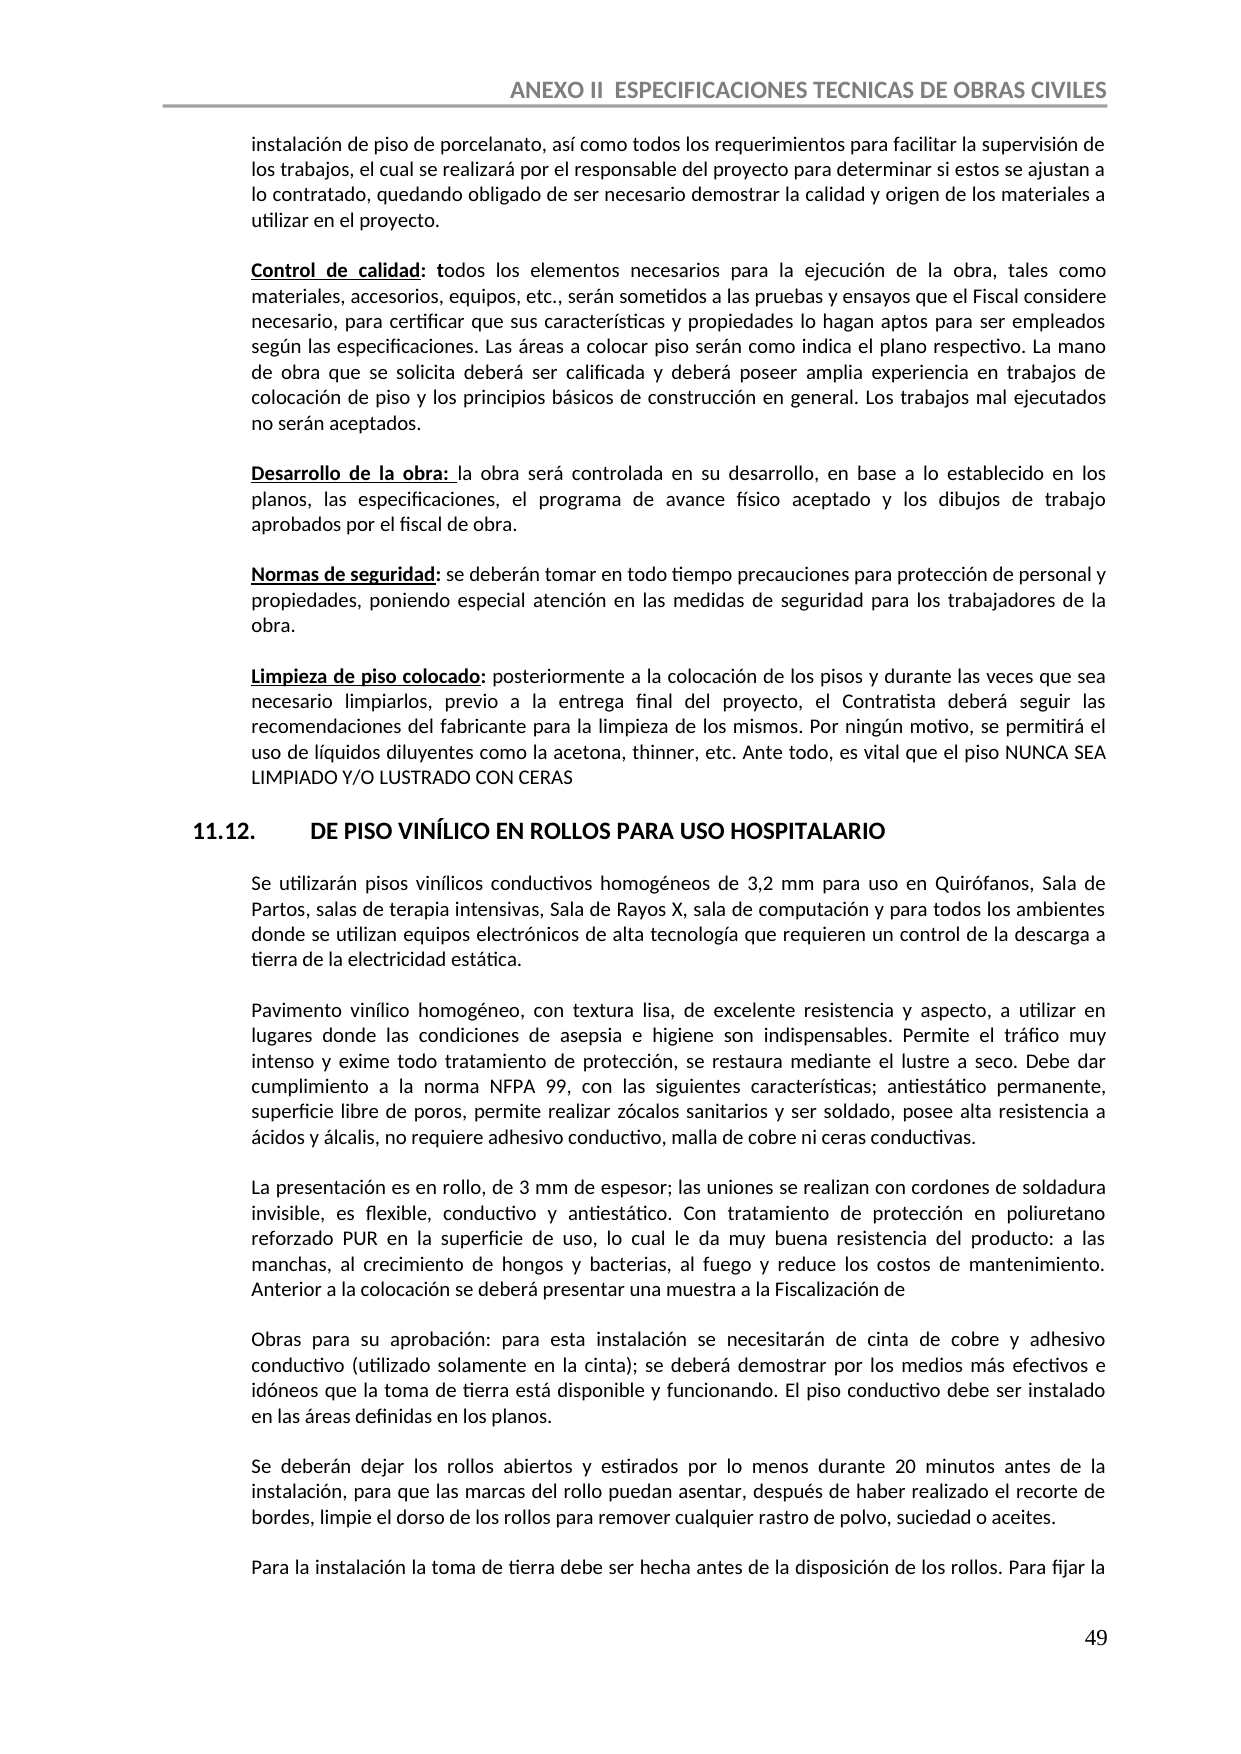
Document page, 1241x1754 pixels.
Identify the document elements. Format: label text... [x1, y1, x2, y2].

text La presentación es en rollo, de 3 mm de espesor; las uniones se realizan con cordones de soldadura invisible, es flexible, conductivo y antiestático. Con tratamiento de protección en poliuretano reforzado PUR en la superficie de uso, lo cual le da muy buena resistencia del producto: a las manchas, al crecimiento de hongos y bacterias, al fuego y reduce los costos de mantenimiento. Anterior a la colocación se deberá presentar una muestra a la Fiscalización de [251, 1174, 1107, 1302]
text Limpieza de piso colocado: posteriormente a la colocación de los pisos y durante las veces que sea necesario limpiarlos, previo a la entrega final del proyecto, el Contratista deberá seguir las recomendaciones del fabricante para la limpieza de los mismos. Por ningún motivo, se permitirá el uso de líquidos diluyentes como la acetona, thinner, etc. Ante todo, es vital que el piso NUNCA SEA LIMPIADO Y/O LUSTRADO CON CERAS [251, 663, 1107, 790]
text Control de calidad: todos los elementos necesarios para la ejecución de la obra, tales como materiales, accesorios, equipos, etc., serán sometidos a las pruebas y ensayos que el Fiscal considere necesario, para certificar que sus características y propiedades lo hagan aptos para ser empleados según las especificaciones. Las áreas a colocar piso serán como indica el plano respectivo. La mano de obra que se solicita deberá ser calificada y deberá poseer amplia experiencia en trabajos de colocación de piso y los principios básicos de construcción en general. Los trabajos mal ejecutados no serán aceptados. [251, 257, 1107, 435]
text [251, 1554, 1107, 1580]
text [251, 131, 1107, 232]
text Se deberán dejar los rollos abiertos y estirados por lo menos durante 20 minutos antes de la instalación, para que las marcas del rollo puedan asentar, después de haber realizado el recorte de bordes, limpie el dorso de los rollos para remover cualquier rastro de polvo, suciedad o aceites. [251, 1453, 1107, 1529]
list DE PISO VINÍLICO EN ROLLOS PARA USO HOSPITALARIO [192, 815, 1107, 845]
text Obras para su aprobación: para esta instalación se necesitarán de cinta de cobre y adhesivo conductivo (utilizado solamente en la cinta); se deberá demostrar por los medios más efectivos e idóneos que la toma de tierra está disponible y funcionando. El piso conductivo debe ser instalado en las áreas definidas en los planos. [251, 1327, 1107, 1428]
text Se utilizarán pisos vinílicos conductivos homogéneos de 3,2 mm para uso en Quirófanos, Sala de Partos, salas de terapia intensivas, Sala de Rayos X, sala de computación y para todos los ambientes donde se utilizan equipos electrónicos de alta tecnología que requieren un control de la descarga a tierra de la electricidad estática. [251, 870, 1107, 972]
text Pavimento vinílico homogéneo, con textura lisa, de excelente resistencia y aspecto, a utilizar en lugares donde las condiciones de asepsia e higiene son indispensables. Permite el tráfico muy intenso y exime todo tratamiento de protección, se restaura mediante el lustre a seco. Debe dar cumplimiento a la norma NFPA 99, con las siguientes características; antiestático permanente, superficie libre de poros, permite realizar zócalos sanitarios y ser soldado, posee alta resistencia a ácidos y álcalis, no requiere adhesivo conductivo, malla de cobre ni ceras conductivas. [251, 997, 1107, 1149]
text Normas de seguridad: se deberán tomar en todo tiempo precauciones para protección de personal y propiedades, poniendo especial atención en las medidas de seguridad para los trabajadores de la obra. [251, 562, 1107, 638]
text Desarrollo de la obra: la obra será controlada en su desarrollo, en base a lo establecido en los planos, las especificaciones, el programa de avance físico aceptado y los dibujos de trabajo aprobados por el fiscal de obra. [251, 460, 1107, 537]
